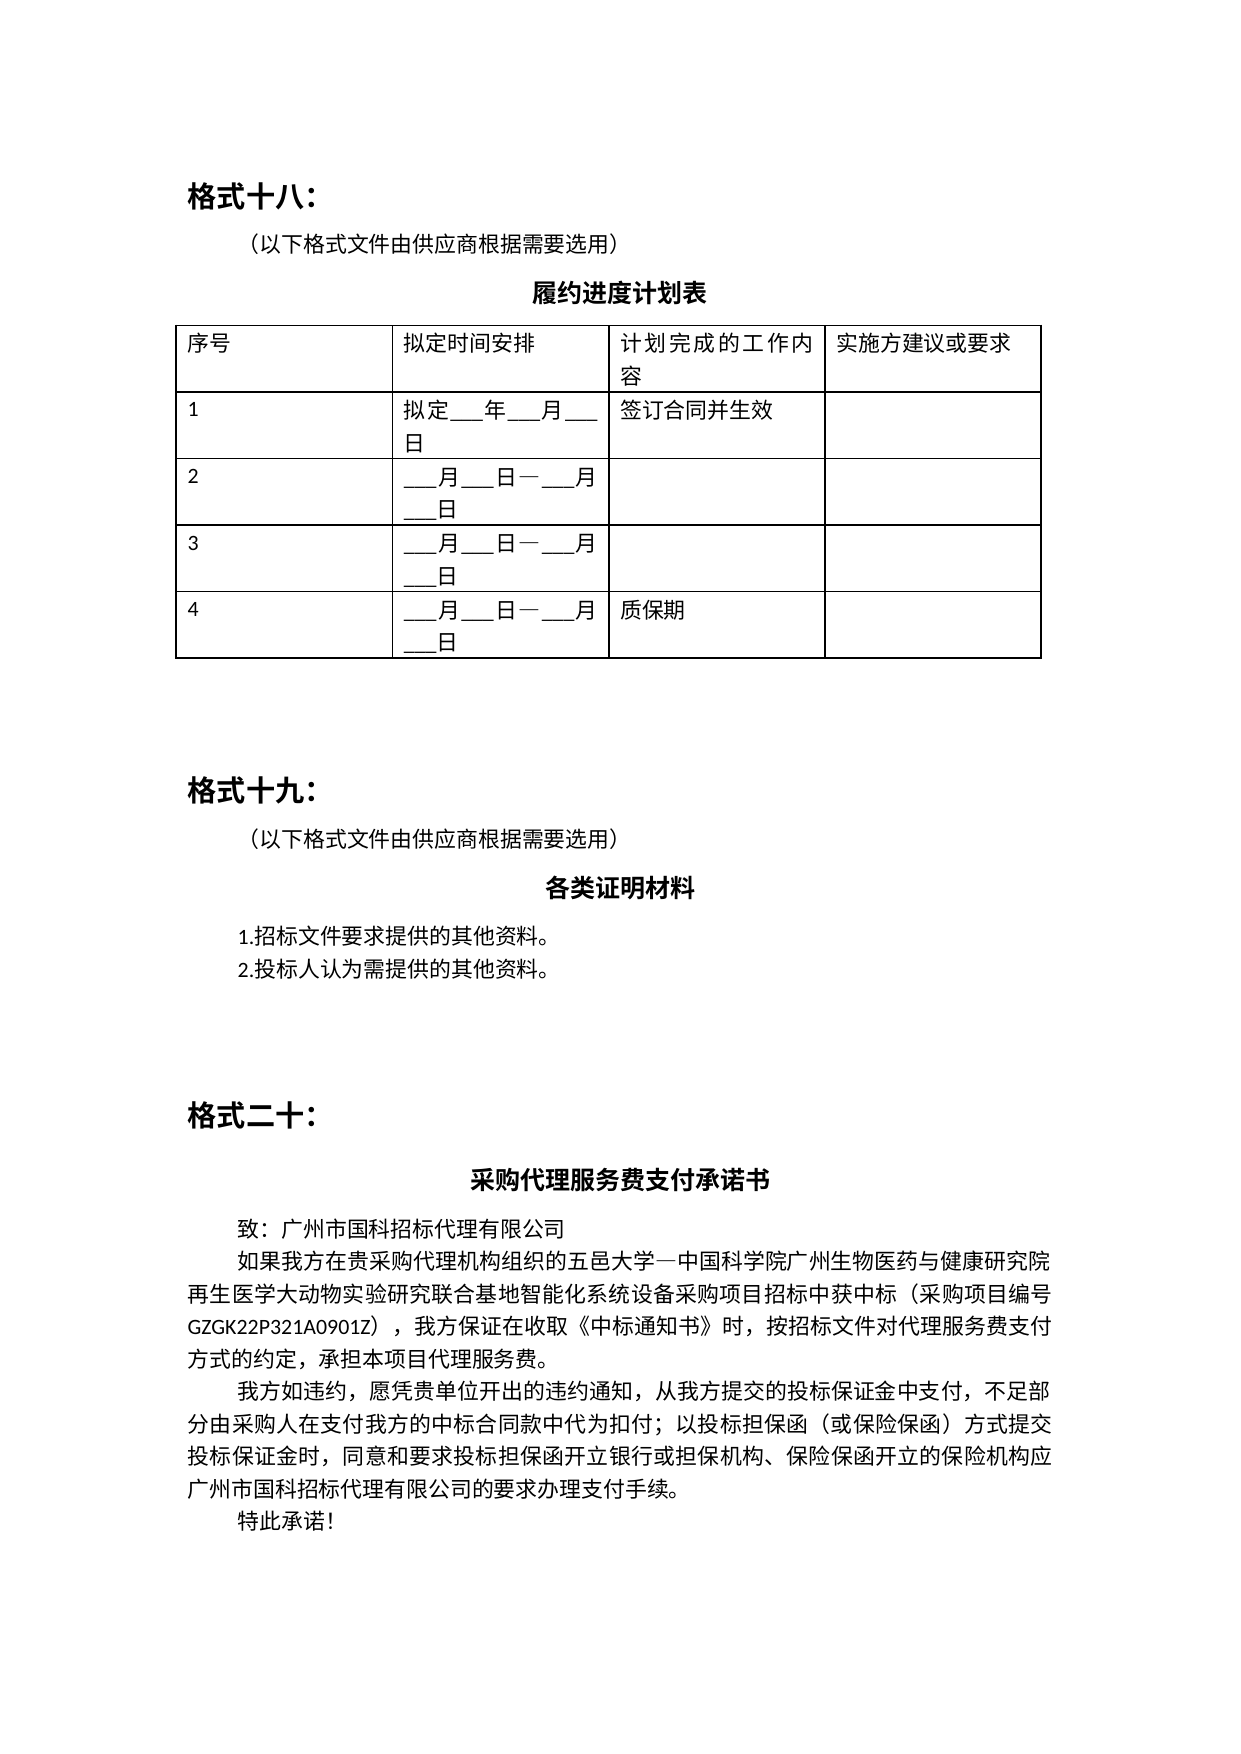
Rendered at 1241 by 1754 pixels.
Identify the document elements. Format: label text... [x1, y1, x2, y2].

table_cell 2 [177, 459, 392, 524]
table_cell 质保期 [610, 592, 824, 657]
text 我方如违约，愿凭贵单位开出的违约通知，从我方提交的投标保证金中支付，不足部分由采购人在支付我方的中标合同款中代为扣付；以投标担保函（或保险保函）方式提交投标保证金时，同意和要求投标担保函开立银行或担保机构、保险保函开立的保险机构应广州市国科招标代理有限公司的要求办理支付手续。 [187, 1374, 1053, 1504]
table_cell ___月___日—___月___日 [393, 526, 608, 591]
text 如果我方在贵采购代理机构组织的五邑大学—中国科学院广州生物医药与健康研究院再生医学大动物实验研究联合基地智能化系统设备采购项目招标中获中标（采购项目编号：GZGK22P321A0901Z），我方保证在收取《中标通知书》时，按招标文件对代理服务费支付方式的约定，承担本项目代理服务费。 [187, 1244, 1053, 1374]
text 履约进度计划表 [187, 259, 1053, 324]
table_header 拟定时间安排 [393, 326, 608, 391]
table_cell ___月___日—___月___日 [393, 459, 608, 524]
table_cell 拟定___年___月___日 [393, 393, 608, 458]
table_cell 1 [177, 393, 392, 458]
table_cell [610, 526, 824, 591]
text 格式十八： [187, 162, 1053, 227]
text 格式二十： [187, 1081, 1053, 1146]
text 各类证明材料 [187, 854, 1053, 919]
table_cell [826, 526, 1040, 591]
text （以下格式文件由供应商根据需要选用） [187, 227, 1053, 259]
table_header 计划完成的工作内容 [610, 326, 824, 391]
table_cell 3 [177, 526, 392, 591]
table_cell [826, 592, 1040, 657]
text 2.投标人认为需提供的其他资料。 [187, 951, 1053, 984]
text 采购代理服务费支付承诺书 [187, 1146, 1053, 1211]
table_cell 签订合同并生效 [610, 393, 824, 458]
text （以下格式文件由供应商根据需要选用） [187, 821, 1053, 854]
table_cell [826, 459, 1040, 524]
table_header 序号 [177, 326, 392, 391]
text 致：广州市国科招标代理有限公司 [187, 1211, 1053, 1244]
text 特此承诺！ [187, 1504, 1053, 1536]
text 1.招标文件要求提供的其他资料。 [187, 919, 1053, 951]
table_header 实施方建议或要求 [826, 326, 1040, 391]
table_cell [610, 459, 824, 524]
table_cell 4 [177, 592, 392, 657]
text 格式十九： [187, 756, 1053, 821]
table_cell ___月___日—___月___日 [393, 592, 608, 657]
table_cell [826, 393, 1040, 458]
